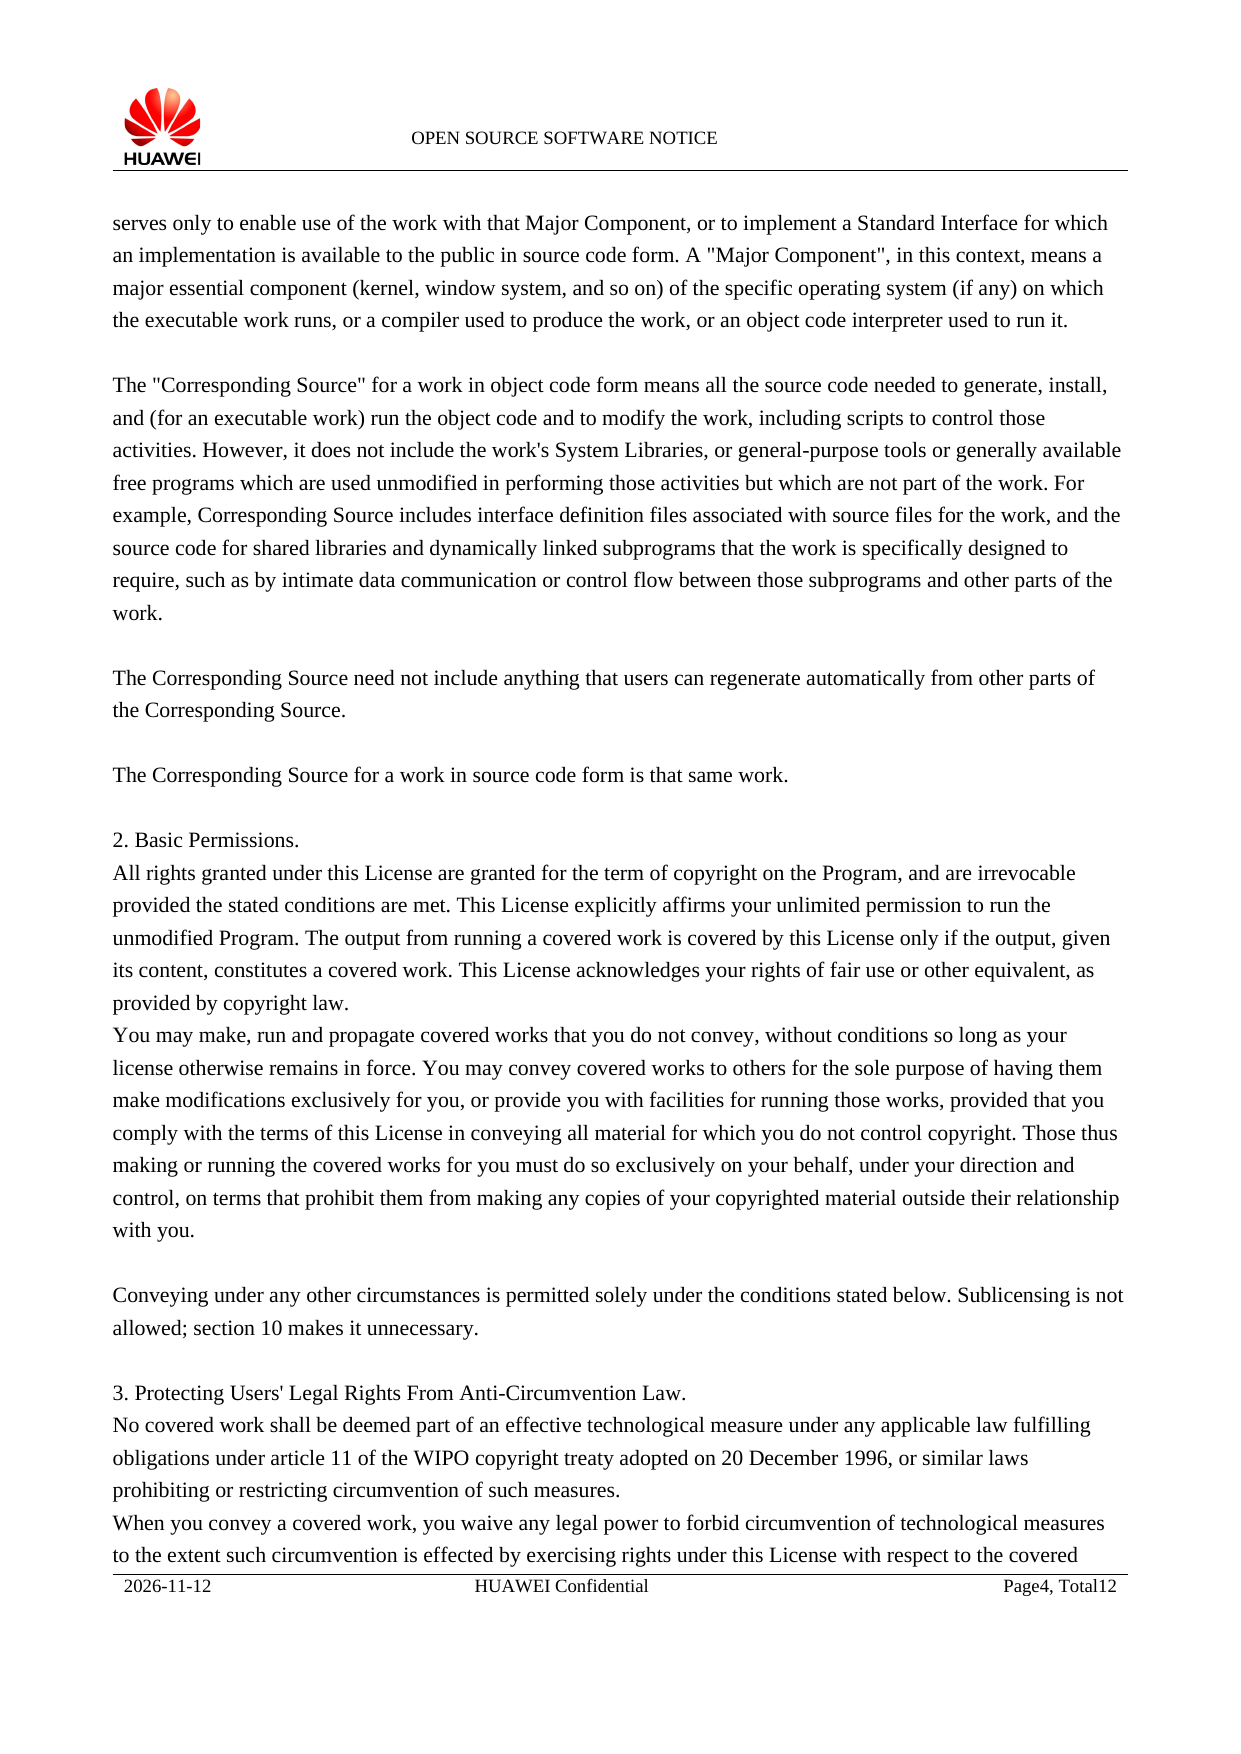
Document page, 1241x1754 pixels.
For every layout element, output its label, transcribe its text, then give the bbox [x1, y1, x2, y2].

picture [124, 88, 201, 165]
